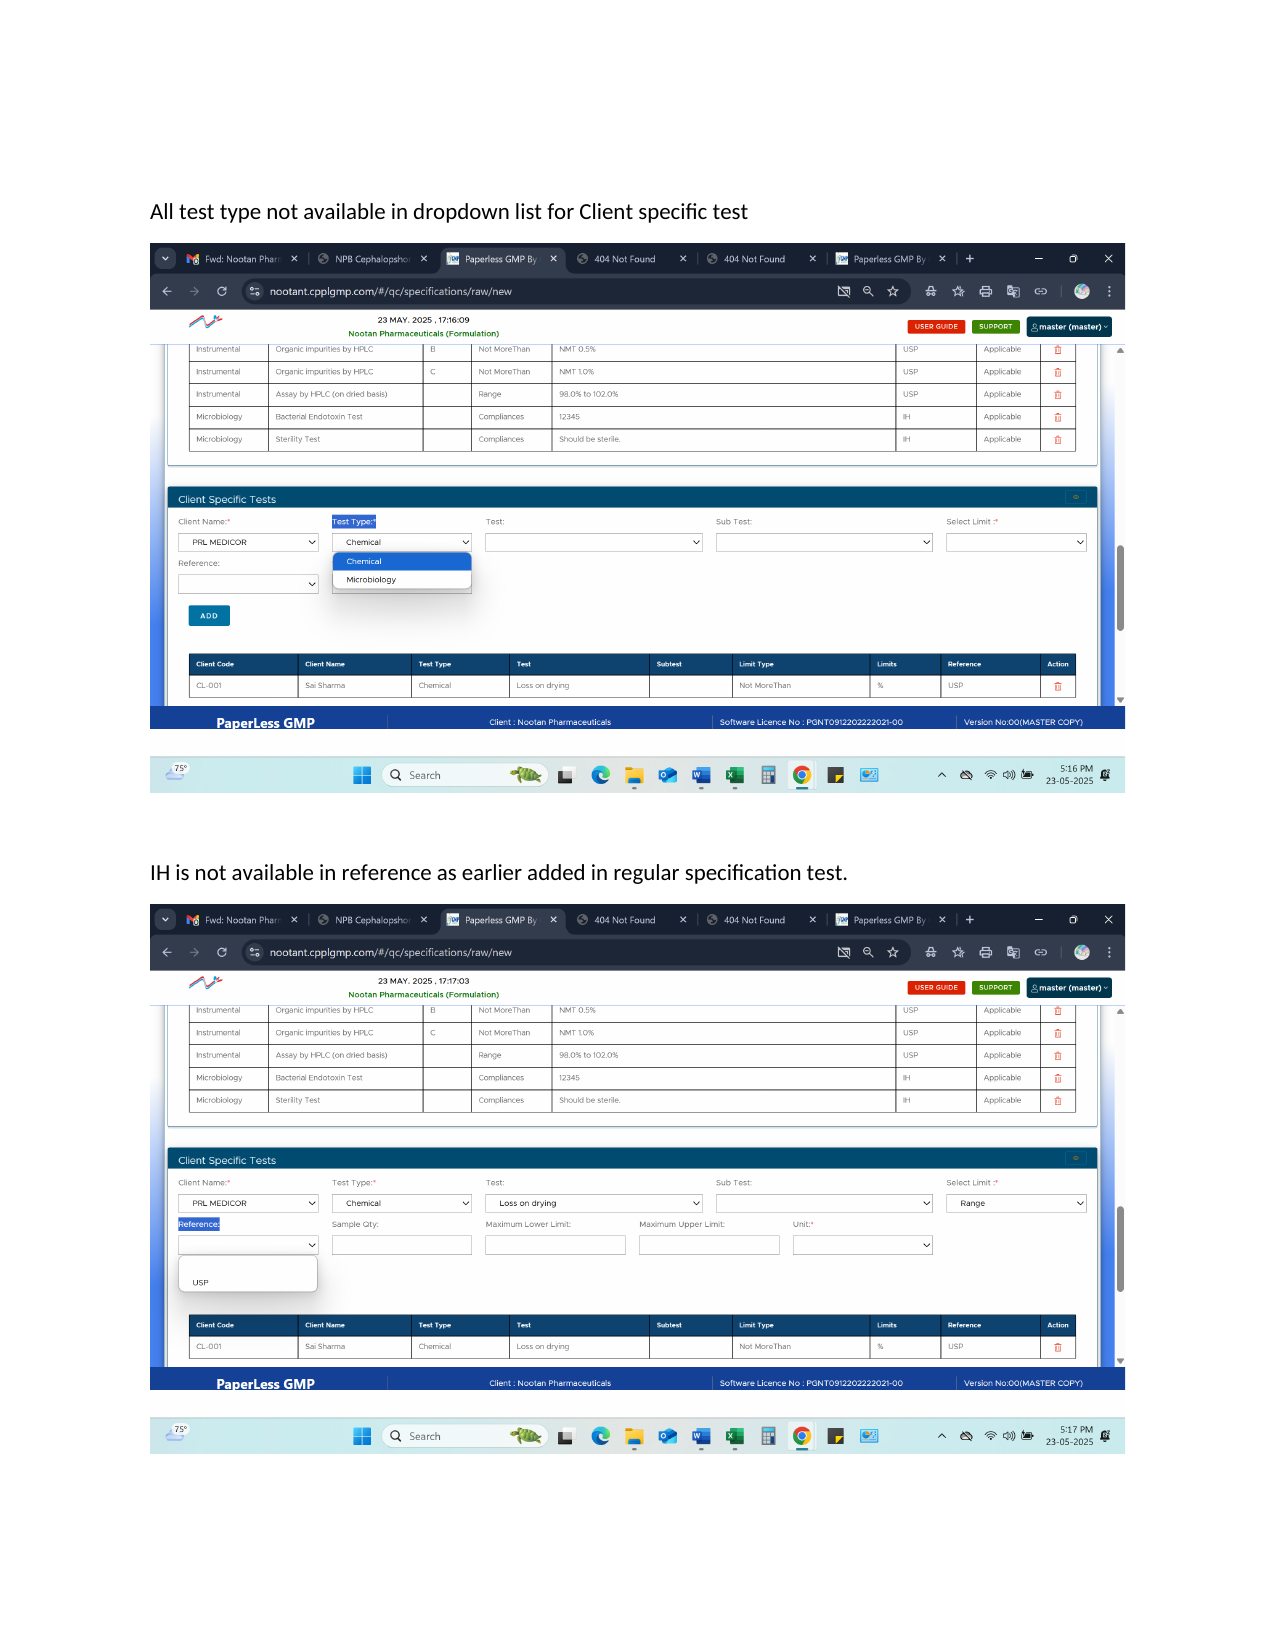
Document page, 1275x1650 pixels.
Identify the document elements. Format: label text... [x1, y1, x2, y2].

picture [150, 243, 1125, 793]
picture [150, 904, 1125, 1454]
text All test type not available in dropdown list for Client specific test [150, 197, 1125, 225]
text IH is not available in reference as earlier added in regular specification test. [150, 858, 1125, 886]
